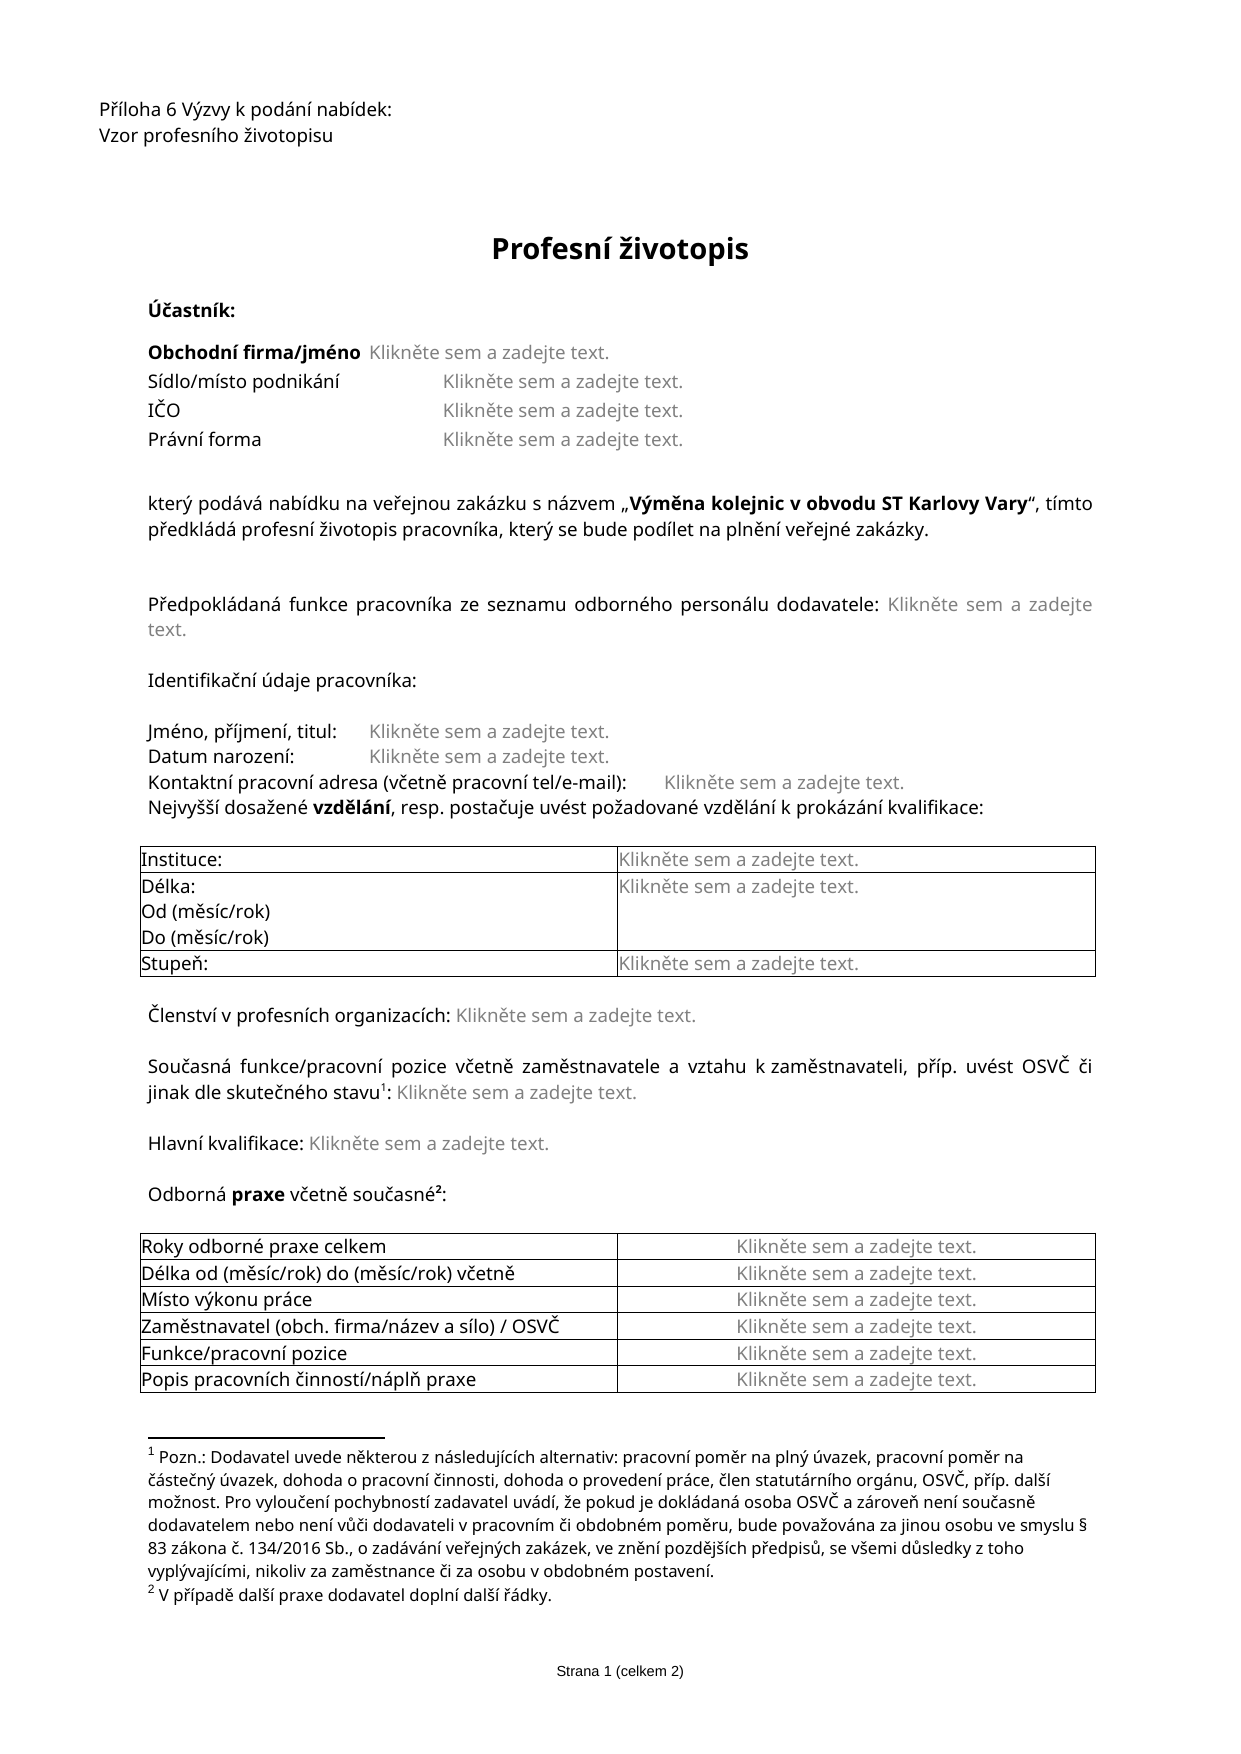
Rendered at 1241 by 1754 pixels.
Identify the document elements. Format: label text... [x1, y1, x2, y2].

table_cell [618, 1340, 1095, 1365]
table_header [618, 847, 1095, 872]
title Profesní životopis [148, 228, 1093, 268]
text Odborná praxe včetně současné: [148, 1181, 1093, 1207]
text Právní forma [148, 423, 1093, 452]
text Identifikační údaje pracovníka: [148, 667, 1093, 692]
table_cell Délka: Od (měsíc/rok) Do (měsíc/rok) [141, 873, 617, 950]
table_cell [618, 1260, 1095, 1286]
text Obchodní firma/jméno [148, 336, 1093, 365]
table_cell Stupeň: [141, 951, 617, 976]
table_cell Popis pracovních činností/náplň praxe [141, 1366, 617, 1392]
text Sídlo/místo podnikání [148, 365, 1093, 394]
text Datum narození: [148, 743, 1093, 769]
text Členství v profesních organizacích: [148, 1003, 1093, 1028]
table_cell [618, 873, 1095, 950]
table_cell [618, 1366, 1095, 1392]
table_cell Místo výkonu práce [141, 1287, 617, 1312]
text Kontaktní pracovní adresa (včetně pracovní tel/e-mail): [148, 769, 1093, 794]
text který podává nabídku na veřejnou zakázku s názvem „Výměna kolejnic v obvodu ST Karlovy Vary“, tímto předkládá profesní životopis pracovníka, který se bude podílet na plnění veřejné zakázky. [148, 490, 1093, 541]
table_cell [618, 1287, 1095, 1312]
text Předpokládaná funkce pracovníka ze seznamu odborného personálu dodavatele: [148, 592, 1093, 642]
table_cell Zaměstnavatel (obch. firma/název a sílo) / OSVČ [141, 1313, 617, 1339]
text IČO [148, 394, 1093, 423]
text Současná funkce/pracovní pozice včetně zaměstnavatele a vztahu k zaměstnavateli, příp. uvést OSVČ či jinak dle skutečného stavu: [148, 1054, 1093, 1105]
table_cell [618, 1313, 1095, 1339]
table_header [618, 1234, 1095, 1259]
table_header Roky odborné praxe celkem [141, 1234, 617, 1259]
table_cell Funkce/pracovní pozice [141, 1340, 617, 1365]
text Účastník: [148, 293, 1093, 324]
table_cell Délka od (měsíc/rok) do (měsíc/rok) včetně [141, 1260, 617, 1286]
text Jméno, příjmení, titul: [148, 718, 1093, 743]
table_cell [618, 951, 1095, 976]
table_header Instituce: [141, 847, 617, 872]
text Hlavní kvalifikace: [148, 1130, 1093, 1156]
text Nejvyšší dosažené vzdělání, resp. postačuje uvést požadované vzdělání k prokázání kvalifikace: [148, 794, 1093, 820]
